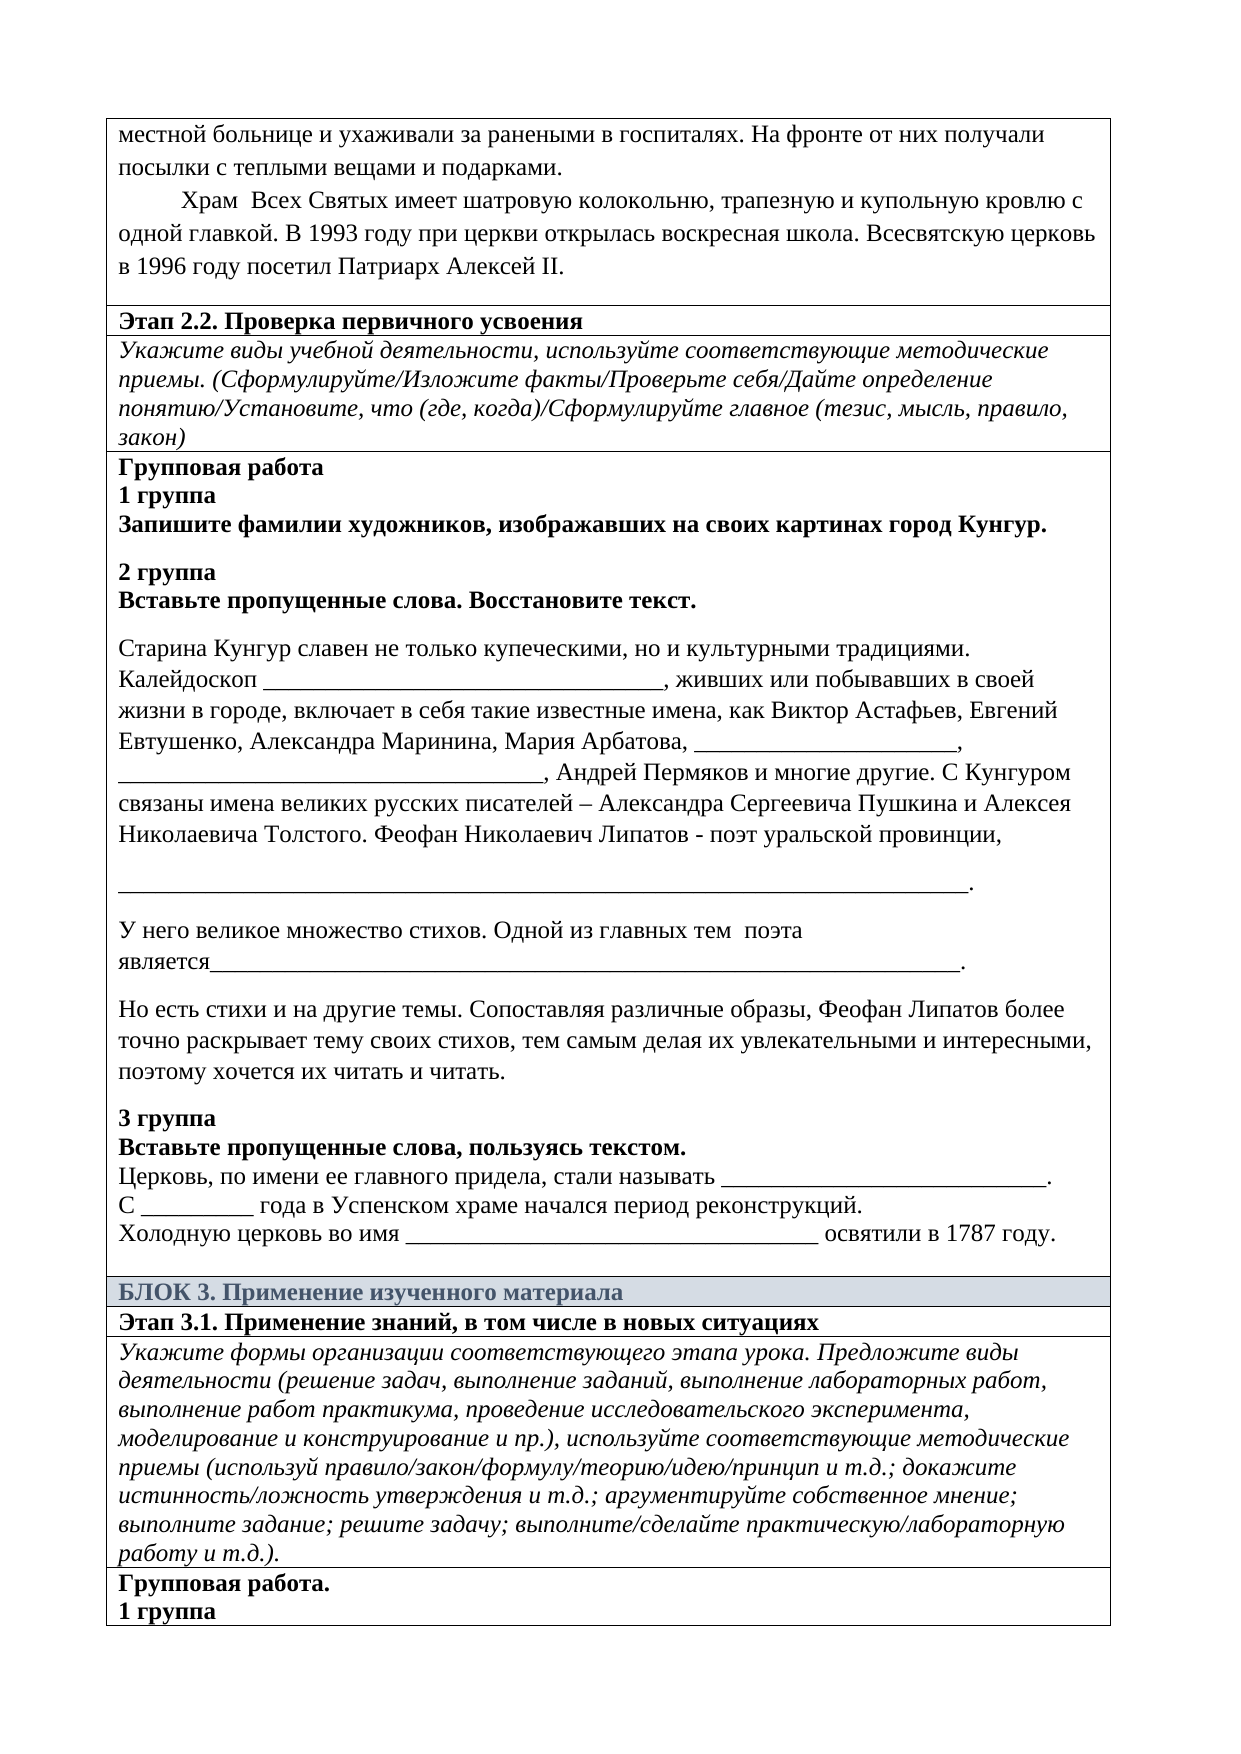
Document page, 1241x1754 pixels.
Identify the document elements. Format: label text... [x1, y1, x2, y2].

table_cell Укажите формы организации соответствующего этапа урока. Предложите виды деятельности (решение задач, выполнение заданий, выполнение лабораторных работ, выполнение работ практикума, проведение исследовательского эксперимента, моделирование и конструирование и пр.), используйте соответствующие методические приемы (используй правило/закон/формулу/теорию/идею/принцип и т.д.; докажите истинность/ложность утверждения и т.д.; аргументируйте собственное мнение; выполните задание; решите задачу; выполните/сделайте практическую/лабораторную работу и т.д.). [107, 1337, 1110, 1567]
table_cell Групповая работа 1 группа Запишите фамилии художников, изображавших на своих картинах город Кунгур. 2 группа Вставьте пропущенные слова. Восстановите текст. Старина Кунгур славен не только купеческими, но и культурными традициями. Калейдоскоп ________________________________, живших или побывавших в своей жизни в городе, включает в себя такие известные имена, как Виктор Астафьев, Евгений Евтушенко, Александра Маринина, Мария Арбатова, _____________________, __________________________________, Андрей Пермяков и многие другие. С Кунгуром связаны имена великих русских писателей – Александра Сергеевича Пушкина и Алексея Николаевича Толстого. Феофан Николаевич Липатов - поэт уральской провинции, ____________________________________________________________________. У него великое множество стихов. Одной из главных тем поэта является____________________________________________________________. Но есть стихи и на другие темы. Сопоставляя различные образы, Феофан Липатов более точно раскрывает тему своих стихов, тем самым делая их увлекательными и интересными, поэтому хочется их читать и читать. 3 группа Вставьте пропущенные слова, пользуясь текстом. Церковь, по имени ее главного придела, стали называть __________________________. С _________ года в Успенском храме начался период реконструкций. Холодную церковь во имя _________________________________ освятили в 1787 году. [107, 452, 1110, 1276]
table_cell БЛОК 3. Применение изученного материала [107, 1277, 1110, 1306]
table_cell Этап 3.1. Применение знаний, в том числе в новых ситуациях [107, 1307, 1110, 1336]
table_cell Этап 2.2. Проверка первичного усвоения [107, 306, 1110, 334]
table_cell Укажите виды учебной деятельности, используйте соответствующие методические приемы. (Сформулируйте/Изложите факты/Проверьте себя/Дайте определение понятию/Установите, что (где, когда)/Сформулируйте главное (тезис, мысль, правило, закон) [107, 336, 1110, 451]
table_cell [107, 119, 1110, 305]
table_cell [107, 1568, 1110, 1625]
